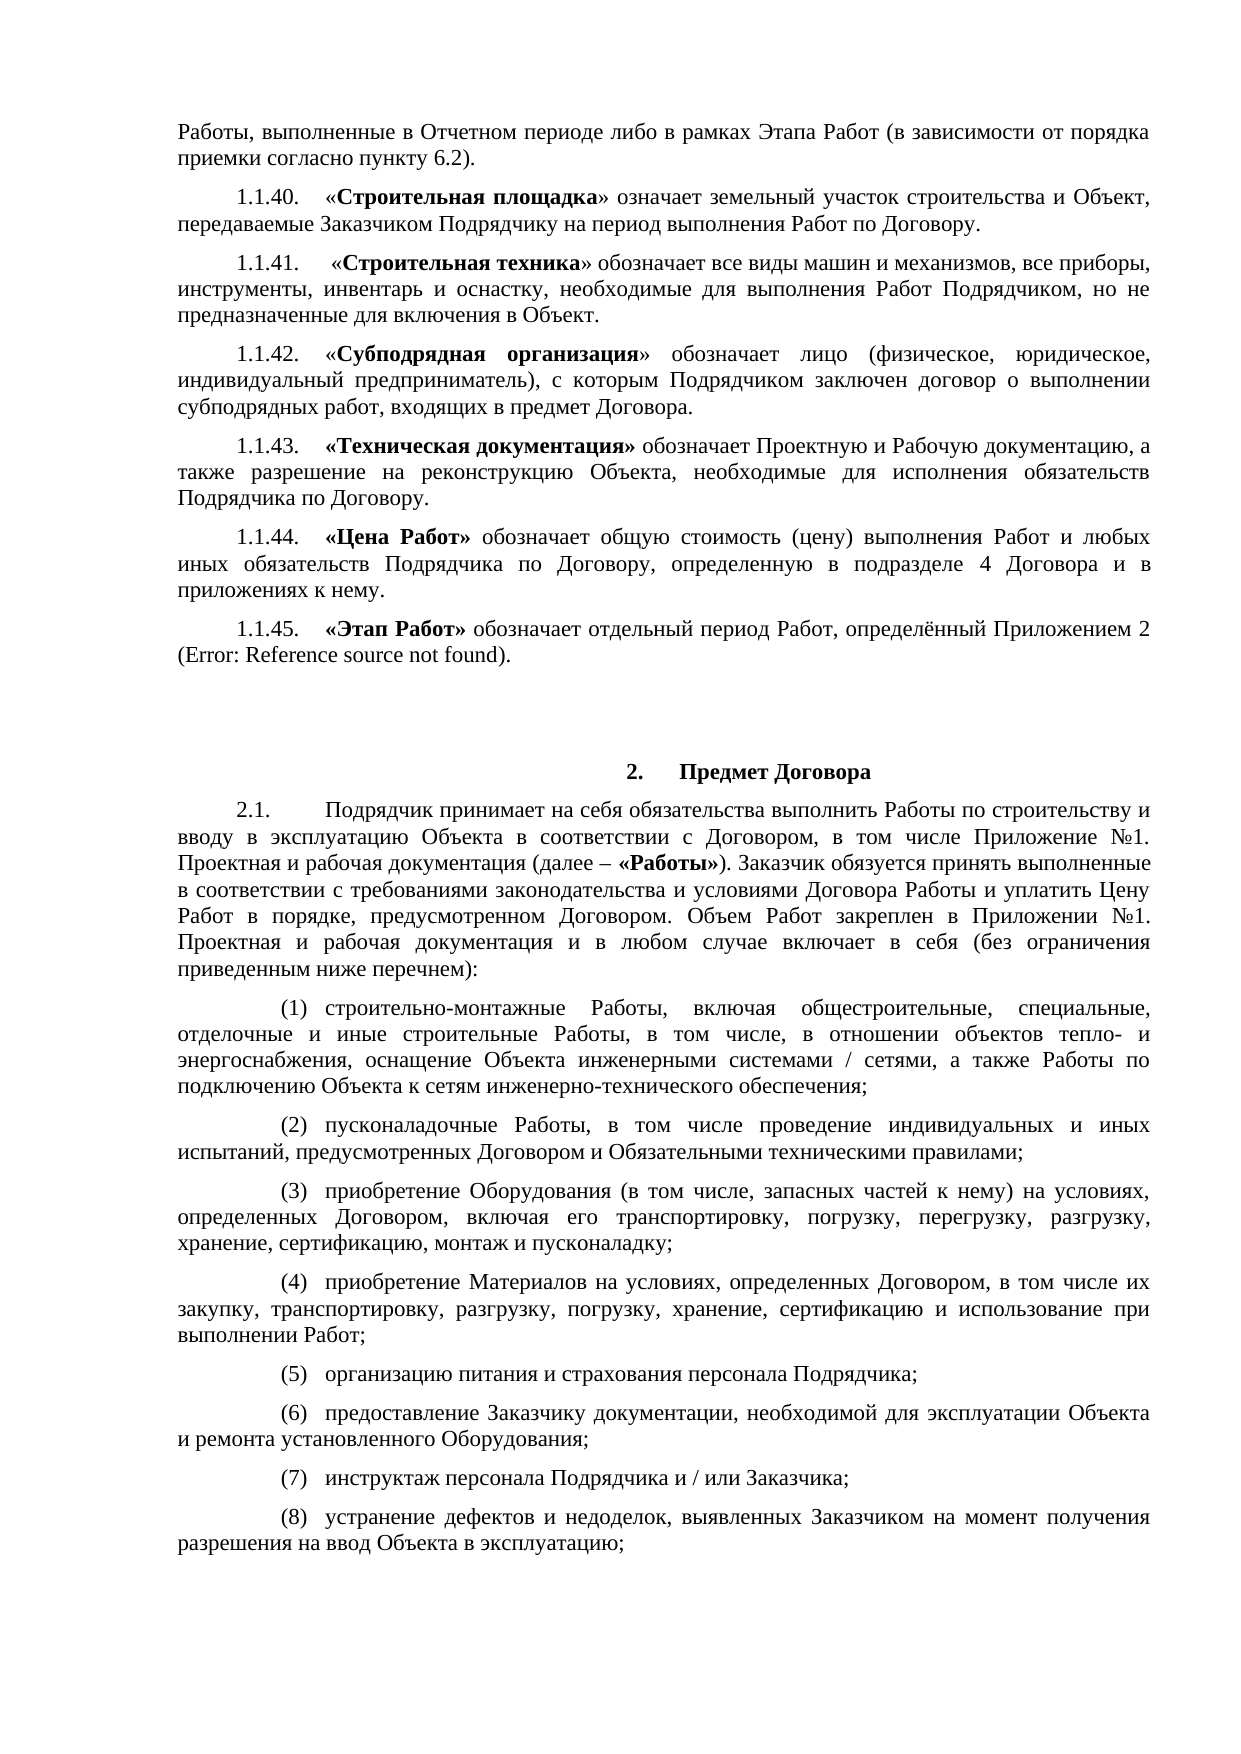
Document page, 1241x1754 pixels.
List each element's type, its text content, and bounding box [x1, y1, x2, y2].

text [177, 118, 1152, 171]
text строительно-монтажные Работы, включая общестроительные, специальные, отделочные и иные строительные Работы, в том числе, в отношении объектов тепло- и энергоснабжения, оснащение Объекта инженерными системами / сетями, а также Работы по подключению Объекта к сетям инженерно-технического обеспечения; [177, 993, 1152, 1099]
text организацию питания и страхования персонала Подрядчика; [177, 1360, 1152, 1386]
text пусконаладочные Работы, в том числе проведение индивидуальных и иных испытаний, предусмотренных Договором и Обязательными техническими правилами; [177, 1111, 1152, 1164]
text устранение дефектов и недоделок, выявленных Заказчиком на момент получения разрешения на ввод Объекта в эксплуатацию; [177, 1503, 1152, 1555]
text «Техническая документация» обозначает Проектную и Рабочую документацию, а также разрешение на реконструкцию Объекта, необходимые для исполнения обязательств Подрядчика по Договору. [177, 432, 1152, 511]
text приобретение Материалов на условиях, определенных Договором, в том числе их закупку, транспортировку, разгрузку, погрузку, хранение, сертификацию и использование при выполнении Работ; [177, 1268, 1152, 1347]
text предоставление Заказчику документации, необходимой для эксплуатации Объекта и ремонта установленного Оборудования; [177, 1399, 1152, 1451]
text инструктаж персонала Подрядчика и / или Заказчика; [177, 1464, 1152, 1490]
text «Субподрядная организация» обозначает лицо (физическое, юридическое, индивидуальный предприниматель), с которым Подрядчиком заключен договор о выполнении субподрядных работ, входящих в предмет Договора. [177, 340, 1152, 419]
text Подрядчик принимает на себя обязательства выполнить Работы по строительству и вводу в эксплуатацию Объекта в соответствии с Договором, в том числе Приложение №1. Проектная и рабочая документация (далее – «Работы»). Заказчик обязуется принять выполненные в соответствии с требованиями законодательства и условиями Договора Работы и уплатить Цену Работ в порядке, предусмотренном Договором. Объем Работ закреплен в Приложении №1. Проектная и рабочая документация и в любом случае включает в себя (без ограничения приведенным ниже перечнем): [177, 797, 1152, 981]
text «Цена Работ» обозначает общую стоимость (цену) выполнения Работ и любых иных обязательств Подрядчика по Договору, определенную в подразделе 4 Договора и в приложениях к нему. [177, 523, 1152, 602]
text приобретение Оборудования (в том числе, запасных частей к нему) на условиях, определенных Договором, включая его транспортировку, погрузку, перегрузку, разгрузку, хранение, сертификацию, монтаж и пусконаладку; [177, 1177, 1152, 1256]
text «Строительная площадка» означает земельный участок строительства и Объект, передаваемые Заказчиком Подрядчику на период выполнения Работ по Договору. [177, 183, 1152, 236]
text «Строительная техника» обозначает все виды машин и механизмов, все приборы, инструменты, инвентарь и оснастку, необходимые для выполнения Работ Подрядчиком, но не предназначенные для включения в Объект. [177, 248, 1152, 328]
text Предмет Договора [324, 758, 1152, 784]
